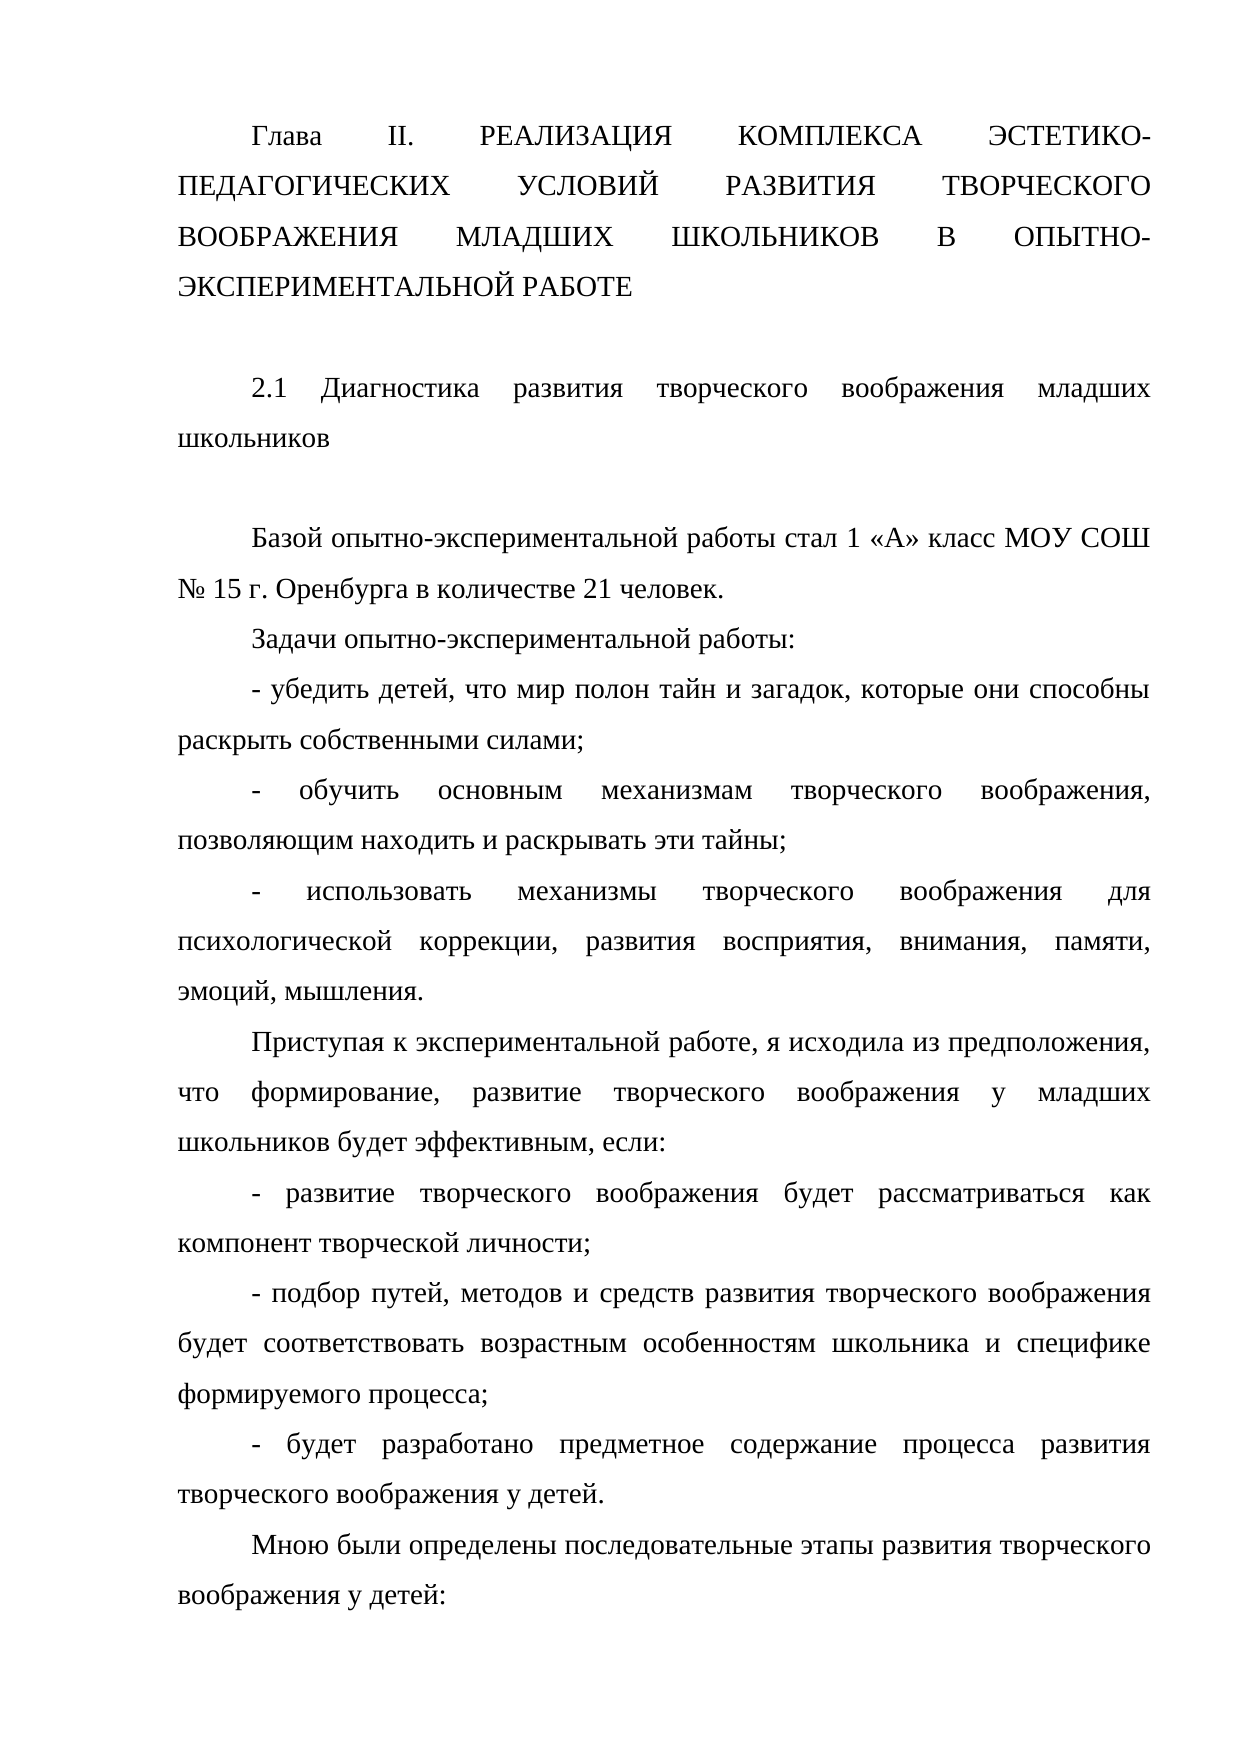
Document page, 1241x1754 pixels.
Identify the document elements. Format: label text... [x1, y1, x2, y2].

text - использовать механизмы творческого воображения для психологической коррекции, развития восприятия, внимания, памяти, эмоций, мышления. [177, 873, 1152, 1007]
text 2.1 Диагностика развития творческого воображения младших школьников [177, 370, 1152, 453]
text - убедить детей, что мир полон тайн и загадок, которые они способны раскрыть собственными силами; [177, 672, 1152, 755]
text - подбор путей, методов и средств развития творческого воображения будет соответствовать возрастным особенностям школьника и специфике формируемого процесса; [177, 1275, 1152, 1409]
text Глава II. РЕАЛИЗАЦИЯ КОМПЛЕКСА ЭСТЕТИКО-ПЕДАГОГИЧЕСКИХ УСЛОВИЙ РАЗВИТИЯ ТВОРЧЕСКОГО ВООБРАЖЕНИЯ МЛАДШИХ ШКОЛЬНИКОВ В ОПЫТНО-ЭКСПЕРИМЕНТАЛЬНОЙ РАБОТЕ [177, 118, 1152, 303]
text - развитие творческого воображения будет рассматриваться как компонент творческой личности; [177, 1175, 1152, 1258]
text - обучить основным механизмам творческого воображения, позволяющим находить и раскрывать эти тайны; [177, 772, 1152, 856]
text - будет разработано предметное содержание процесса развития творческого воображения у детей. [177, 1426, 1152, 1510]
text Мною были определены последовательные этапы развития творческого воображения у детей: [177, 1527, 1152, 1611]
text Приступая к экспериментальной работе, я исходила из предположения, что формирование, развитие творческого воображения у младших школьников будет эффективным, если: [177, 1024, 1152, 1158]
subtitle Задачи опытно-экспериментальной работы: [177, 621, 1152, 655]
text Базой опытно-экспериментальной работы стал 1 «А» класс МОУ СОШ № 15 г. Оренбурга в количестве 21 человек. [177, 521, 1152, 604]
